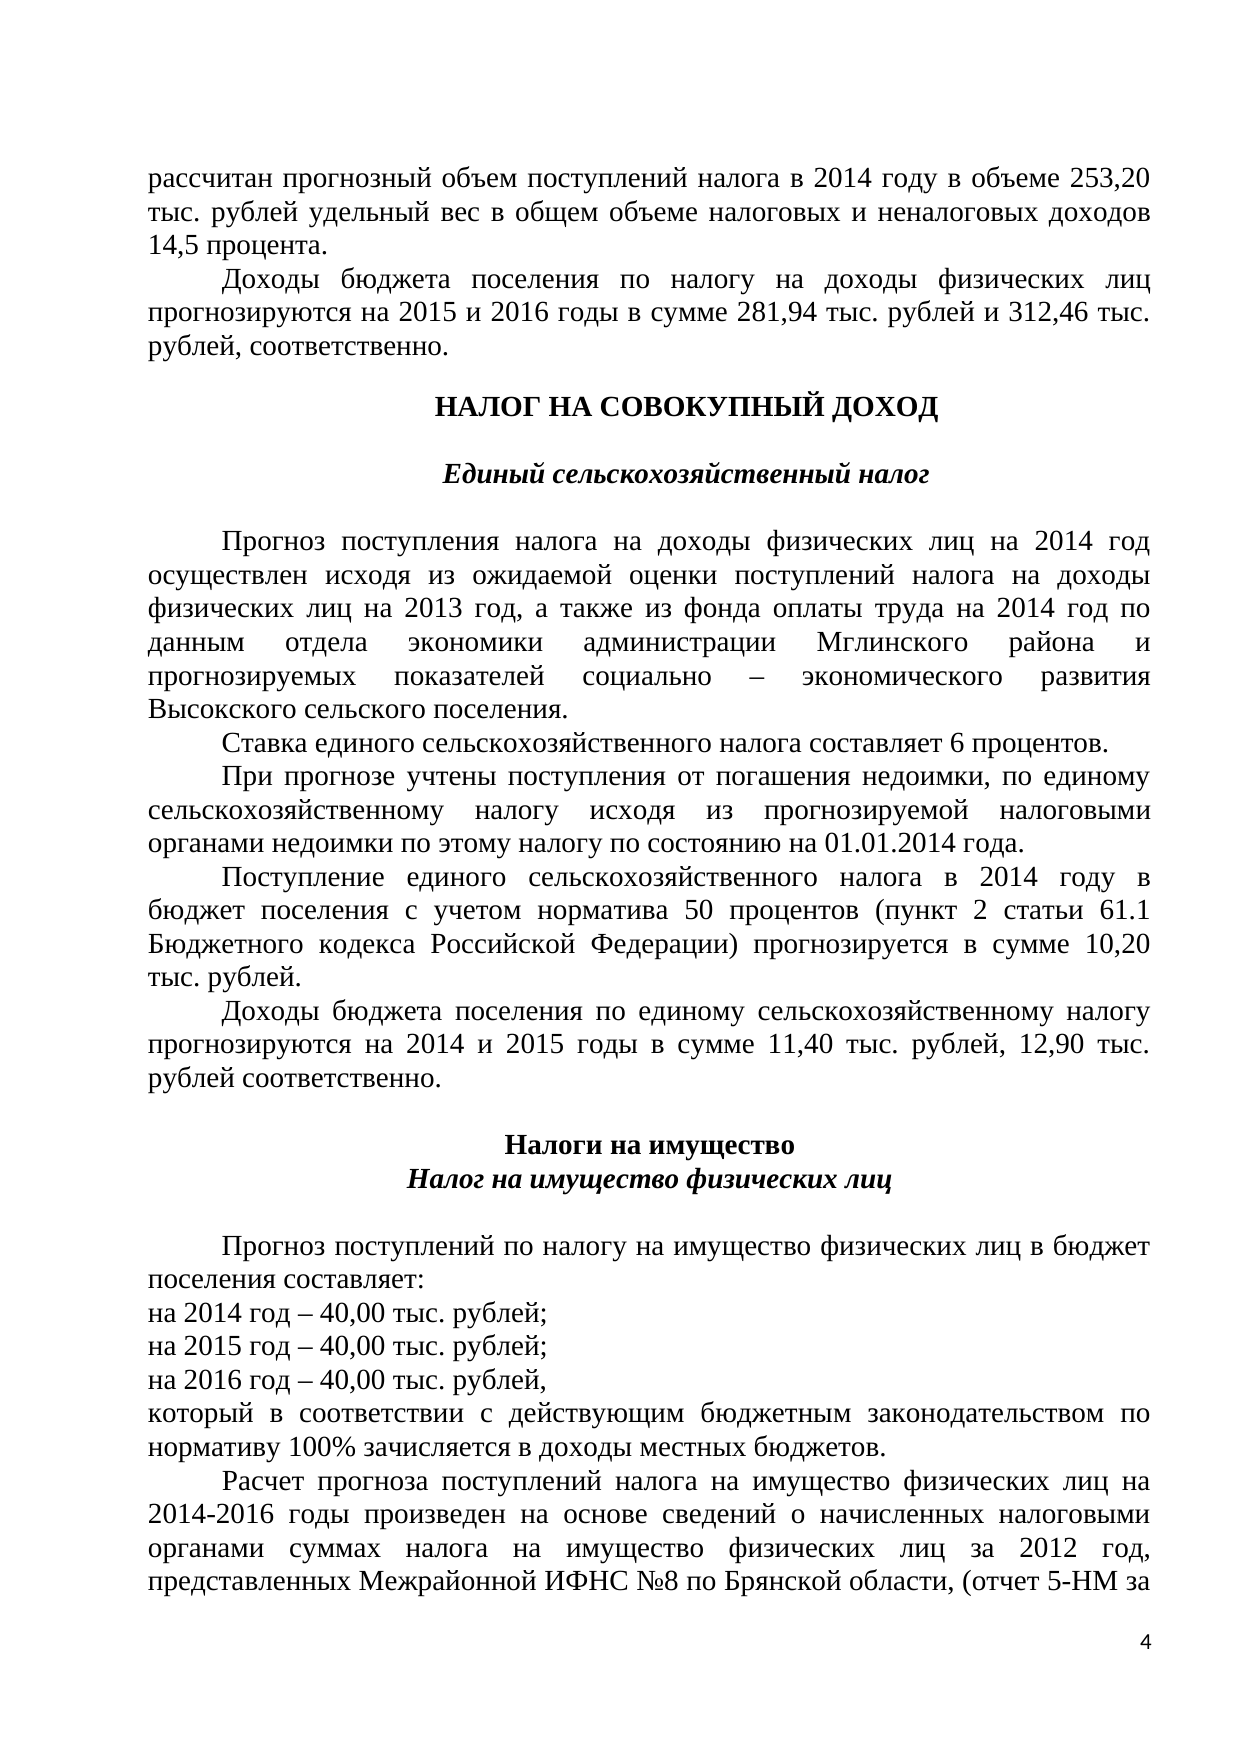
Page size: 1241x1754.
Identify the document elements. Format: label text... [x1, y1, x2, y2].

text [148, 1463, 1152, 1597]
text Доходы бюджета поселения по налогу на доходы физических лиц прогнозируются на 2015 и 2016 годы в сумме 281,94 тыс. рублей и 312,46 тыс. рублей, соответственно. [148, 261, 1152, 361]
text НАЛОГ НА СОВОКУПНЫЙ ДОХОД [148, 389, 1152, 423]
text на 2016 год – 40,00 тыс. рублей, [148, 1362, 1152, 1396]
text При прогнозе учтены поступления от погашения недоимки, по единому сельскохозяйственному налогу исходя из прогнозируемой налоговыми органами недоимки по этому налогу по состоянию на 01.01.2014 года. [148, 758, 1152, 859]
text Прогноз поступлений по налогу на имущество физических лиц в бюджет поселения составляет: [148, 1228, 1152, 1295]
text который в соответствии с действующим бюджетным законодательством по нормативу 100% зачисляется в доходы местных бюджетов. [148, 1396, 1152, 1463]
text Поступление единого сельскохозяйственного налога в 2014 году в бюджет поселения с учетом норматива 50 процентов (пункт 2 статьи 61.1 Бюджетного кодекса Российской Федерации) прогнозируется в сумме 10,20 тыс. рублей. [148, 859, 1152, 993]
text на 2014 год – 40,00 тыс. рублей; [148, 1295, 1152, 1328]
text на 2015 год – 40,00 тыс. рублей; [148, 1328, 1152, 1362]
text Доходы бюджета поселения по единому сельскохозяйственному налогу прогнозируются на 2014 и 2015 годы в сумме 11,40 тыс. рублей, 12,90 тыс. рублей соответственно. [148, 993, 1152, 1094]
subtitle Единый сельскохозяйственный налог [148, 456, 1152, 490]
text Налог на имущество физических лиц [148, 1161, 1152, 1194]
text Налоги на имущество [148, 1127, 1152, 1161]
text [148, 160, 1152, 261]
text Прогноз поступления налога на доходы физических лиц на 2014 год осуществлен исходя из ожидаемой оценки поступлений налога на доходы физических лиц на 2013 год, а также из фонда оплаты труда на 2014 год по данным отдела экономики администрации Мглинского района и прогнозируемых показателей социально – экономического развития Высокского сельского поселения. [148, 523, 1152, 725]
text Ставка единого сельскохозяйственного налога составляет 6 процентов. [148, 725, 1152, 758]
